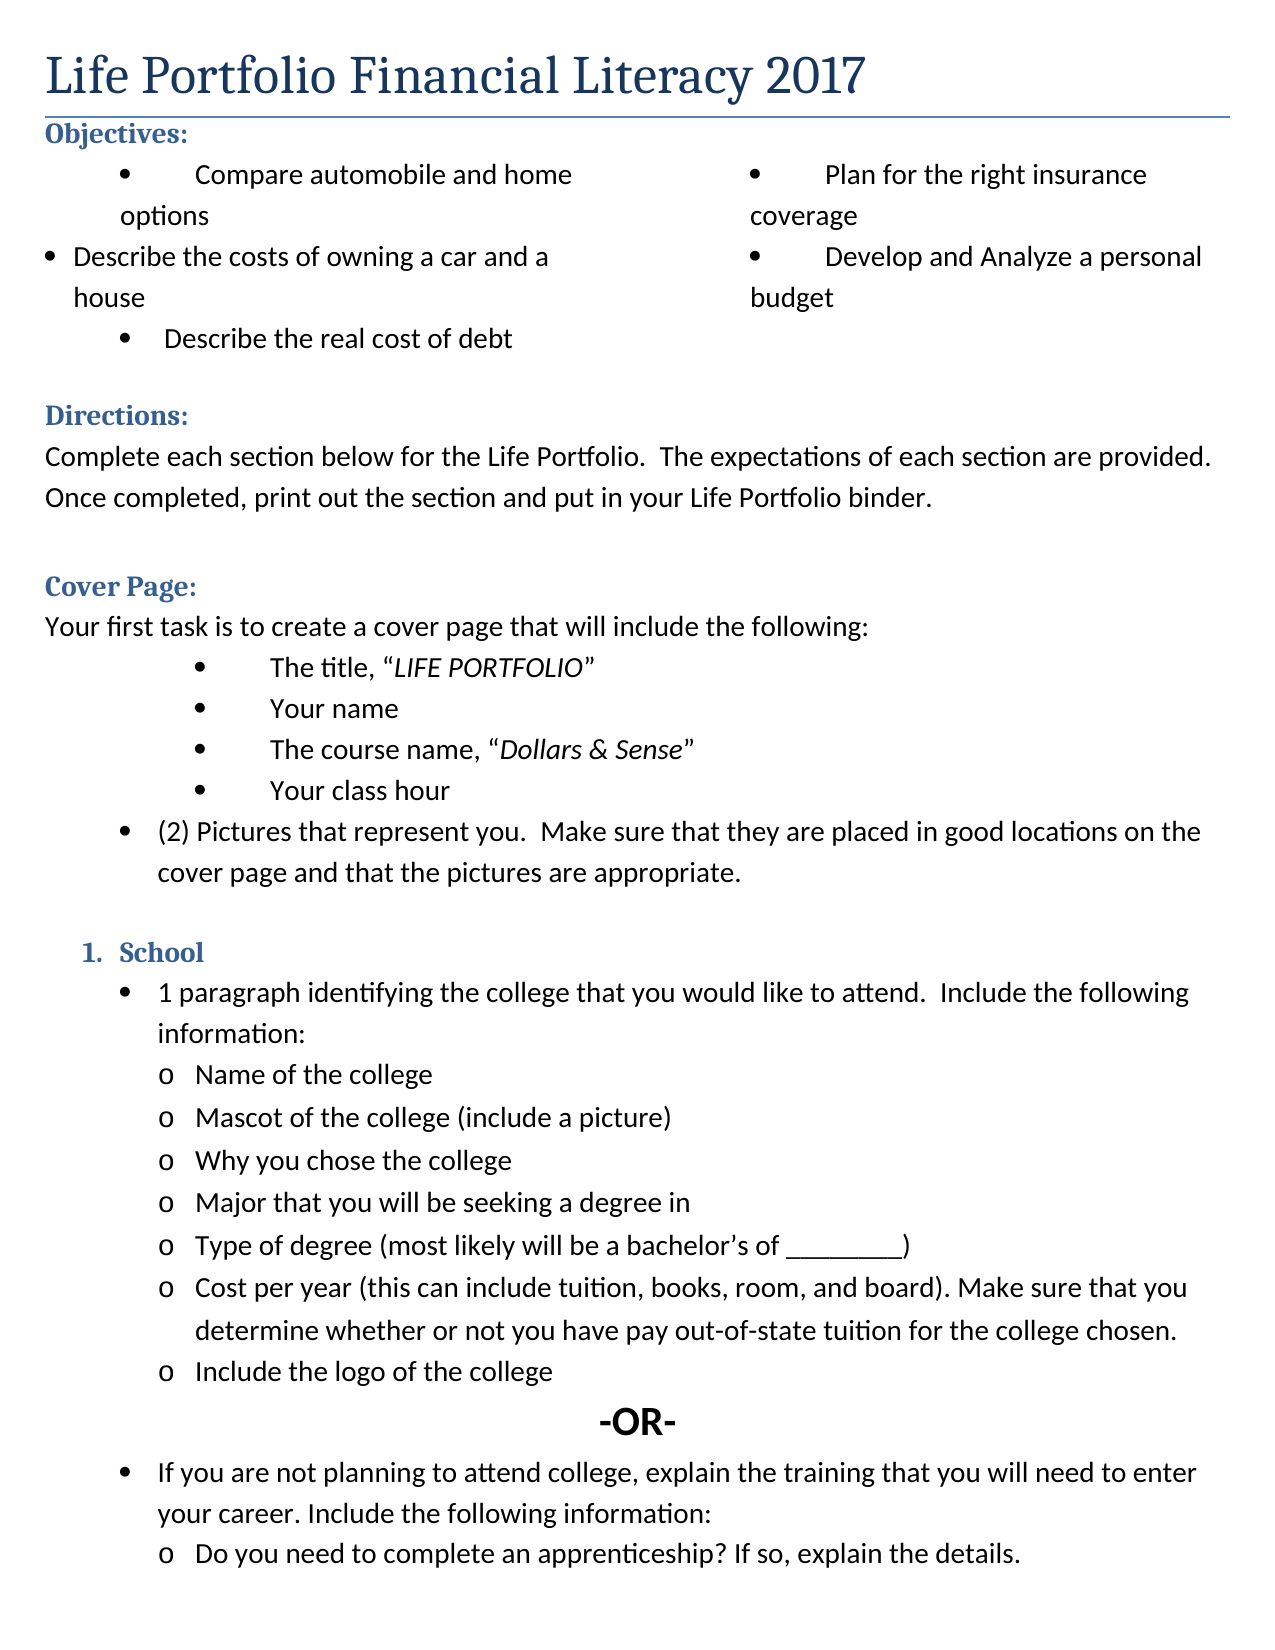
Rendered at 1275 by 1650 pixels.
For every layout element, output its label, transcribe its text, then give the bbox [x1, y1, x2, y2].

list Your class hour [120, 772, 1230, 808]
list Name of the college [157, 1056, 1230, 1093]
list Describe the costs of owning a car and a house [45, 238, 600, 315]
list Develop and Analyze a personal budget [750, 238, 1230, 315]
list Your name [120, 690, 1230, 726]
list (2) Pictures that represent you. Make sure that they are placed in good locations on the cover page and that the pictures are appropriate. [120, 813, 1230, 890]
list Mascot of the college (include a picture) [157, 1099, 1230, 1136]
list Type of degree (most likely will be a bachelor’s of ________) [157, 1227, 1230, 1264]
subtitle Objectives: [45, 118, 1230, 151]
subtitle Cover Page: [45, 570, 1230, 603]
list 1 paragraph identifying the college that you would like to attend. Include the following information: [120, 974, 1230, 1051]
list Include the logo of the college [157, 1353, 1230, 1390]
list Cost per year (this can include tuition, books, room, and board). Make sure that you determine whether or not you have pay out-of-state tuition for the college chosen. [157, 1269, 1230, 1347]
list Major that you will be seeking a degree in [157, 1184, 1230, 1221]
list Why you chose the college [157, 1142, 1230, 1179]
text Complete each section below for the Life Portfolio. The expectations of each section are provided. Once completed, print out the section and put in your Life Portfolio binder. [45, 438, 1230, 514]
list Describe the real cost of debt [120, 320, 600, 356]
list The course name, “Dollars & Sense” [120, 731, 1230, 767]
text -OR- [45, 1395, 1230, 1446]
list The title, “LIFE PORTFOLIO” [120, 649, 1230, 685]
list Do you need to complete an apprenticeship? If so, explain the details. [157, 1536, 1230, 1573]
subtitle Directions: [45, 399, 1230, 433]
list If you are not planning to attend college, explain the training that you will need to enter your career. Include the following information: [120, 1454, 1230, 1530]
title Life Portfolio Financial Literacy 2017 [45, 45, 1230, 116]
list Compare automobile and home options [120, 156, 600, 233]
list Plan for the right insurance coverage [750, 156, 1230, 233]
text Your first task is to create a cover page that will include the following: [45, 608, 1230, 644]
subtitle School [82, 936, 1230, 969]
